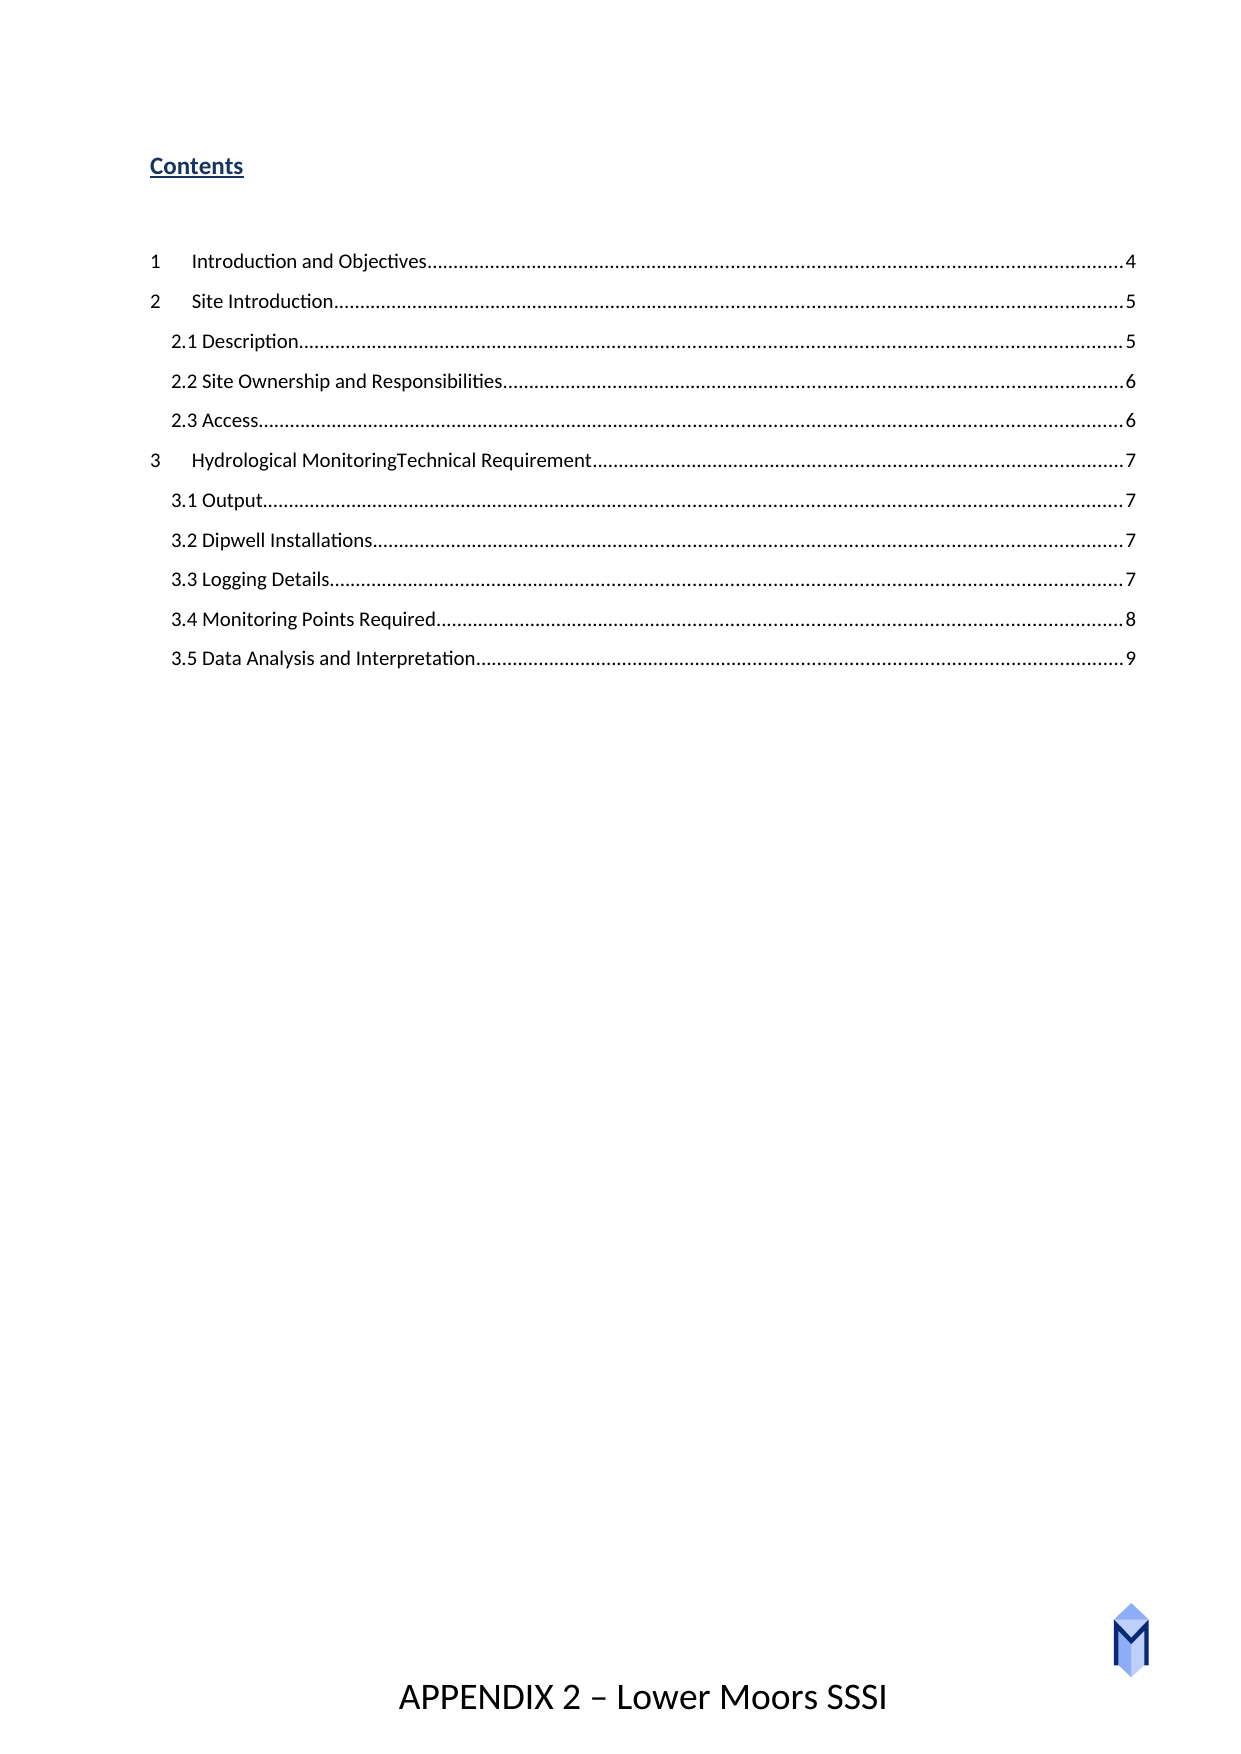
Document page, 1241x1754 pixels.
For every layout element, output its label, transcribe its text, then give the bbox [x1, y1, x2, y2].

subtitle Contents [150, 150, 1137, 181]
picture [1107, 1600, 1155, 1681]
